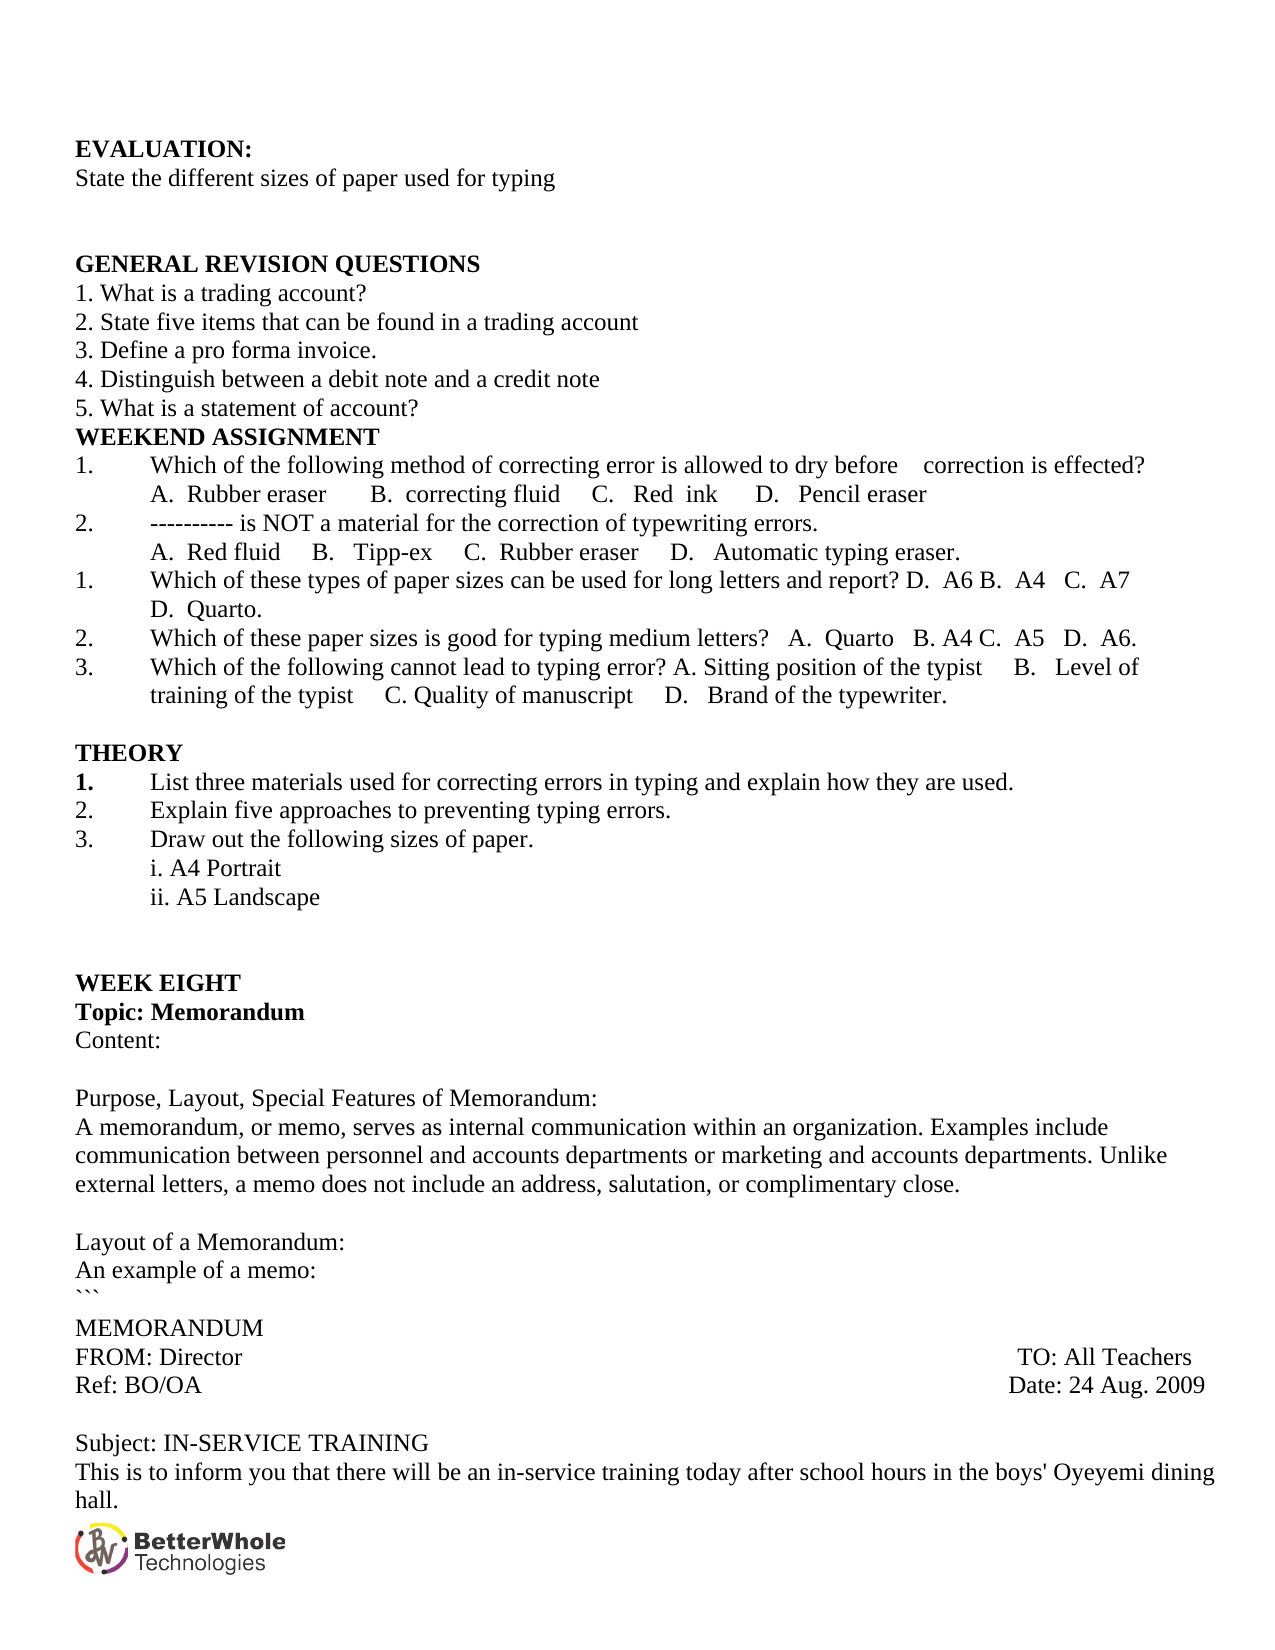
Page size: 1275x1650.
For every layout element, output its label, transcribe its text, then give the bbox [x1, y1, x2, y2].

text 2. Explain five approaches to preventing typing errors. [75, 796, 1200, 824]
text A. Red fluid B. Tipp-ex C. Rubber eraser D. Automatic typing eraser. [75, 537, 1200, 566]
text GENERAL REVISION QUESTIONS [75, 249, 1275, 278]
text 2. ---------- is NOT a material for the correction of typewriting errors. [75, 508, 1200, 537]
list Which of these types of paper sizes can be used for long letters and report? D. A6 B. A4 C. A7 [75, 566, 1200, 594]
text Purpose, Layout, Special Features of Memorandum: [75, 1083, 1247, 1112]
list Which of the following cannot lead to typing error? A. Sitting position of the typist B. Level of [75, 652, 1200, 681]
text 1. List three materials used for correcting errors in typing and explain how they are used. [75, 767, 1200, 796]
text A memorandum, or memo, serves as internal communication within an organization. Examples include communication between personnel and accounts departments or marketing and accounts departments. Unlike external letters, a memo does not include an address, salutation, or complimentary close. [75, 1112, 1247, 1198]
text A. Rubber eraser B. correcting fluid C. Red ink D. Pencil eraser [75, 479, 1200, 508]
text 1. What is a trading account? [75, 278, 1275, 307]
text D. Quarto. [75, 594, 1200, 623]
text 2. State five items that can be found in a trading account [75, 307, 1275, 336]
text EVALUATION: [75, 134, 1275, 163]
text MEMORANDUM [75, 1313, 1247, 1342]
text 3. Define a pro forma invoice. [75, 336, 1275, 364]
text 4. Distinguish between a debit note and a credit note [75, 364, 1275, 393]
picture [75, 1523, 285, 1575]
list Which of these paper sizes is good for typing medium letters? A. Quarto B. A4 C. A5 D. A6. [75, 623, 1200, 652]
text 5. What is a statement of account? [75, 393, 1275, 422]
text State the different sizes of paper used for typing [75, 163, 1275, 192]
text An example of a memo: [75, 1256, 1247, 1284]
text Layout of a Memorandum: [75, 1227, 1247, 1256]
text training of the typist C. Quality of manuscript D. Brand of the typewriter. [75, 681, 1200, 709]
text Subject: IN-SERVICE TRAINING [75, 1428, 1247, 1457]
text 3. Draw out the following sizes of paper. [75, 824, 1275, 853]
text This is to inform you that there will be an in-service training today after school hours in the boys' Oyeyemi dining hall. [75, 1457, 1247, 1514]
text WEEK EIGHT [75, 968, 1275, 997]
text FROM: Director TO: All Teachers [75, 1342, 1247, 1371]
text WEEKEND ASSIGNMENT [75, 422, 1200, 451]
text ii. A5 Landscape [75, 882, 1275, 911]
text Content: [75, 1026, 1247, 1054]
text Topic: Memorandum [75, 997, 1247, 1026]
text i. A4 Portrait [75, 853, 1275, 882]
text ``` [75, 1284, 1247, 1313]
text THEORY [75, 738, 1200, 767]
text 1. Which of the following method of correcting error is allowed to dry before correction is effected? [75, 451, 1200, 479]
text Ref: BO/OA Date: 24 Aug. 2009 [75, 1371, 1247, 1399]
